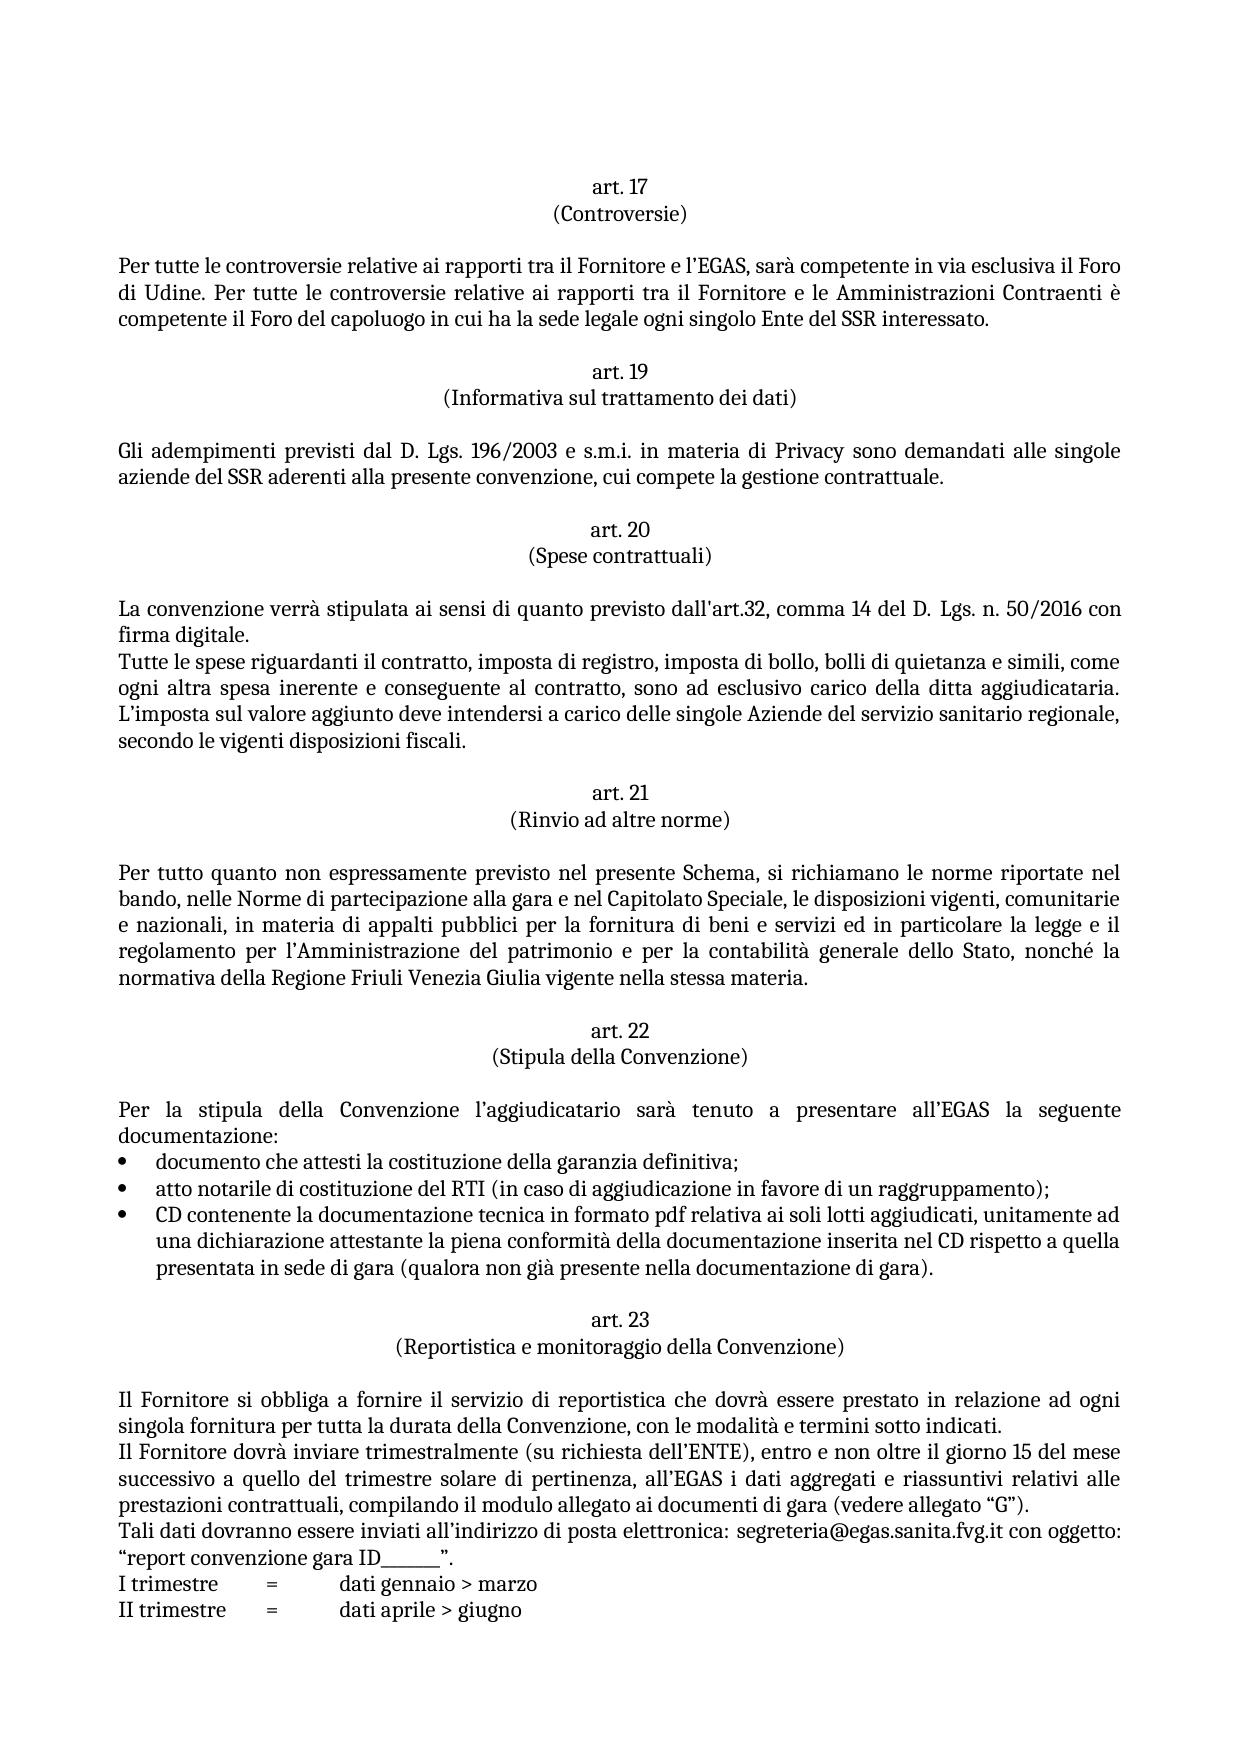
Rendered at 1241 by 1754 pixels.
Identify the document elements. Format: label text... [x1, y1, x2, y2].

text Tutte le spese riguardanti il contratto, imposta di registro, imposta di bollo, bolli di quietanza e simili, come ogni altra spesa inerente e conseguente al contratto, sono ad esclusivo carico della ditta aggiudicataria. L’imposta sul valore aggiunto deve intendersi a carico delle singole Aziende del servizio sanitario regionale, secondo le vigenti disposizioni fiscali. [118, 648, 1122, 754]
text art. 19 [118, 358, 1122, 385]
text art. 23 [118, 1307, 1122, 1334]
text (Stipula della Convenzione) [118, 1044, 1122, 1070]
list atto notarile di costituzione del RTI (in caso di aggiudicazione in favore di un raggruppamento); [118, 1176, 1122, 1202]
text (Spese contrattuali) [118, 543, 1122, 569]
text Per tutto quanto non espressamente previsto nel presente Schema, si richiamano le norme riportate nel bando, nelle Norme di partecipazione alla gara e nel Capitolato Speciale, le disposizioni vigenti, comunitarie e nazionali, in materia di appalti pubblici per la fornitura di beni e servizi ed in particolare la legge e il regolamento per l’Amministrazione del patrimonio e per la contabilità generale dello Stato, nonché la normativa della Regione Friuli Venezia Giulia vigente nella stessa materia. [118, 859, 1122, 991]
text II trimestre = dati aprile > giugno [118, 1597, 1122, 1623]
text I trimestre = dati gennaio > marzo [118, 1571, 1122, 1597]
text (Reportistica e monitoraggio della Convenzione) [118, 1334, 1122, 1360]
text Per tutte le controversie relative ai rapporti tra il Fornitore e l’EGAS, sarà competente in via esclusiva il Foro di Udine. Per tutte le controversie relative ai rapporti tra il Fornitore e le Amministrazioni Contraenti è competente il Foro del capoluogo in cui ha la sede legale ogni singolo Ente del SSR interessato. [118, 253, 1122, 332]
text La convenzione verrà stipulata ai sensi di quanto previsto dall'art.32, comma 14 del D. Lgs. n. 50/2016 con firma digitale. [118, 596, 1122, 648]
text Tali dati dovranno essere inviati all’indirizzo di posta elettronica: segreteria@egas.sanita.fvg.it con oggetto: “report convenzione gara ID_______”. [118, 1518, 1122, 1571]
text art. 20 [118, 517, 1122, 543]
text art. 22 [118, 1017, 1122, 1044]
text (Informativa sul trattamento dei dati) [118, 385, 1122, 411]
text Per la stipula della Convenzione l’aggiudicatario sarà tenuto a presentare all’EGAS la seguente documentazione: [118, 1096, 1122, 1149]
text art. 21 [118, 780, 1122, 807]
text (Rinvio ad altre norme) [118, 807, 1122, 833]
list CD contenente la documentazione tecnica in formato pdf relativa ai soli lotti aggiudicati, unitamente ad una dichiarazione attestante la piena conformità della documentazione inserita nel CD rispetto a quella presentata in sede di gara (qualora non già presente nella documentazione di gara). [118, 1202, 1122, 1281]
list documento che attesti la costituzione della garanzia definitiva; [118, 1149, 1122, 1176]
text Il Fornitore si obbliga a fornire il servizio di reportistica che dovrà essere prestato in relazione ad ogni singola fornitura per tutta la durata della Convenzione, con le modalità e termini sotto indicati. [118, 1386, 1122, 1439]
text Gli adempimenti previsti dal D. Lgs. 196/2003 e s.m.i. in materia di Privacy sono demandati alle singole aziende del SSR aderenti alla presente convenzione, cui compete la gestione contrattuale. [118, 438, 1122, 490]
text art. 17 [118, 174, 1122, 200]
text Il Fornitore dovrà inviare trimestralmente (su richiesta dell’ENTE), entro e non oltre il giorno 15 del mese successivo a quello del trimestre solare di pertinenza, all’EGAS i dati aggregati e riassuntivi relativi alle prestazioni contrattuali, compilando il modulo allegato ai documenti di gara (vedere allegato “G”). [118, 1439, 1122, 1518]
text (Controversie) [118, 200, 1122, 227]
